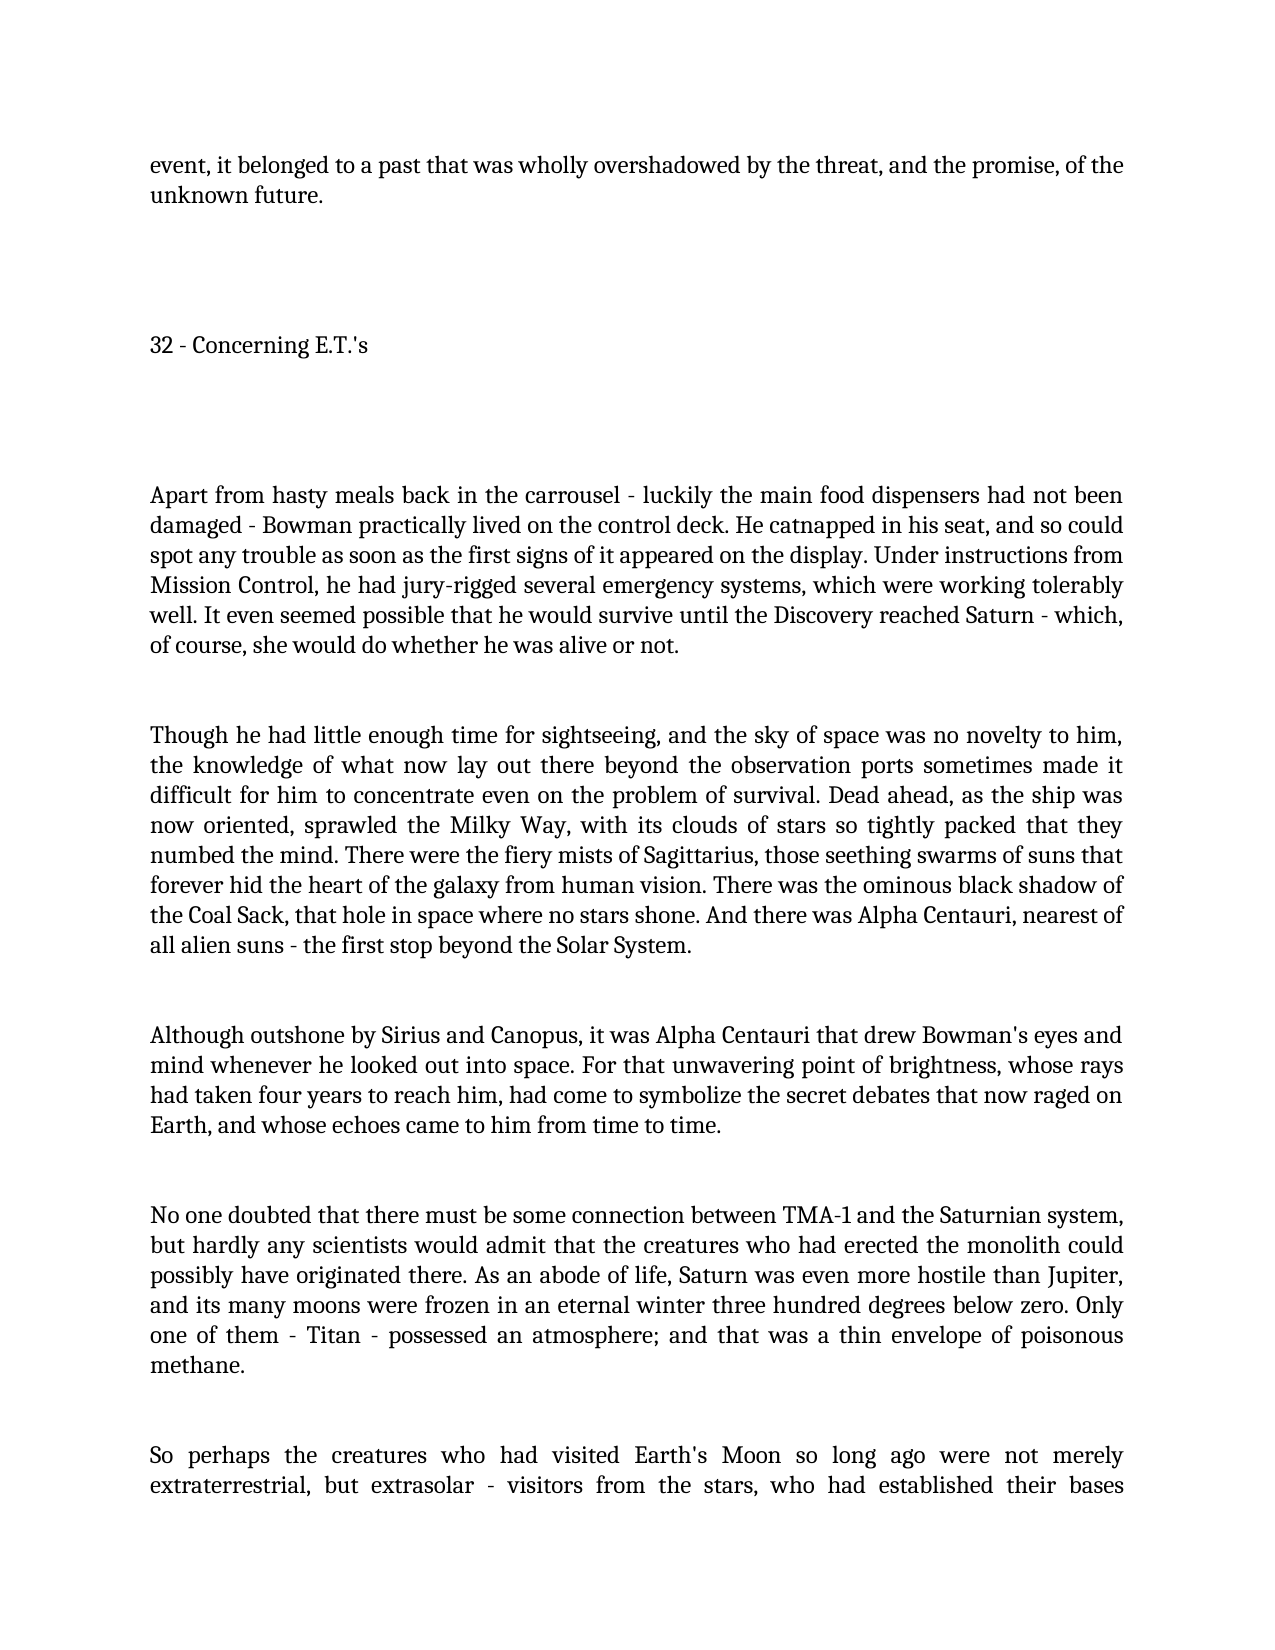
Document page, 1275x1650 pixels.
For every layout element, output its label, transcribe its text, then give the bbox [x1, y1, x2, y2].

text Apart from hasty meals back in the carrousel - luckily the main food dispensers had not been damaged - Bowman practically lived on the control deck. He catnapped in his seat, and so could spot any trouble as soon as the first signs of it appeared on the display. Under instructions from Mission Control, he had jury-rigged several emergency systems, which were working tolerably well. It even seemed possible that he would survive until the Discovery reached Saturn - which, of course, she would do whether he was alive or not. [150, 480, 1125, 660]
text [150, 1440, 1125, 1500]
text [150, 150, 1125, 210]
text Though he had little enough time for sightseeing, and the sky of space was no novelty to him, the knowledge of what now lay out there beyond the observation ports sometimes made it difficult for him to concentrate even on the problem of survival. Dead ahead, as the ship was now oriented, sprawled the Milky Way, with its clouds of stars so tightly packed that they numbed the mind. There were the fiery mists of Sagittarius, those seething swarms of suns that forever hid the heart of the galaxy from human vision. There was the ominous black shadow of the Coal Sack, that hole in space where no stars shone. And there was Alpha Centauri, nearest of all alien suns - the first stop beyond the Solar System. [150, 720, 1125, 960]
text Although outshone by Sirius and Canopus, it was Alpha Centauri that drew Bowman's eyes and mind whenever he looked out into space. For that unwavering point of brightness, whose rays had taken four years to reach him, had come to symbolize the secret debates that now raged on Earth, and whose echoes came to him from time to time. [150, 1020, 1125, 1140]
text No one doubted that there must be some connection between TMA-1 and the Saturnian system, but hardly any scientists would admit that the creatures who had erected the monolith could possibly have originated there. As an abode of life, Saturn was even more hostile than Jupiter, and its many moons were frozen in an eternal winter three hundred degrees below zero. Only one of them - Titan - possessed an atmosphere; and that was a thin envelope of poisonous methane. [150, 1200, 1125, 1380]
text 32 - Concerning E.T.'s [150, 330, 1125, 360]
